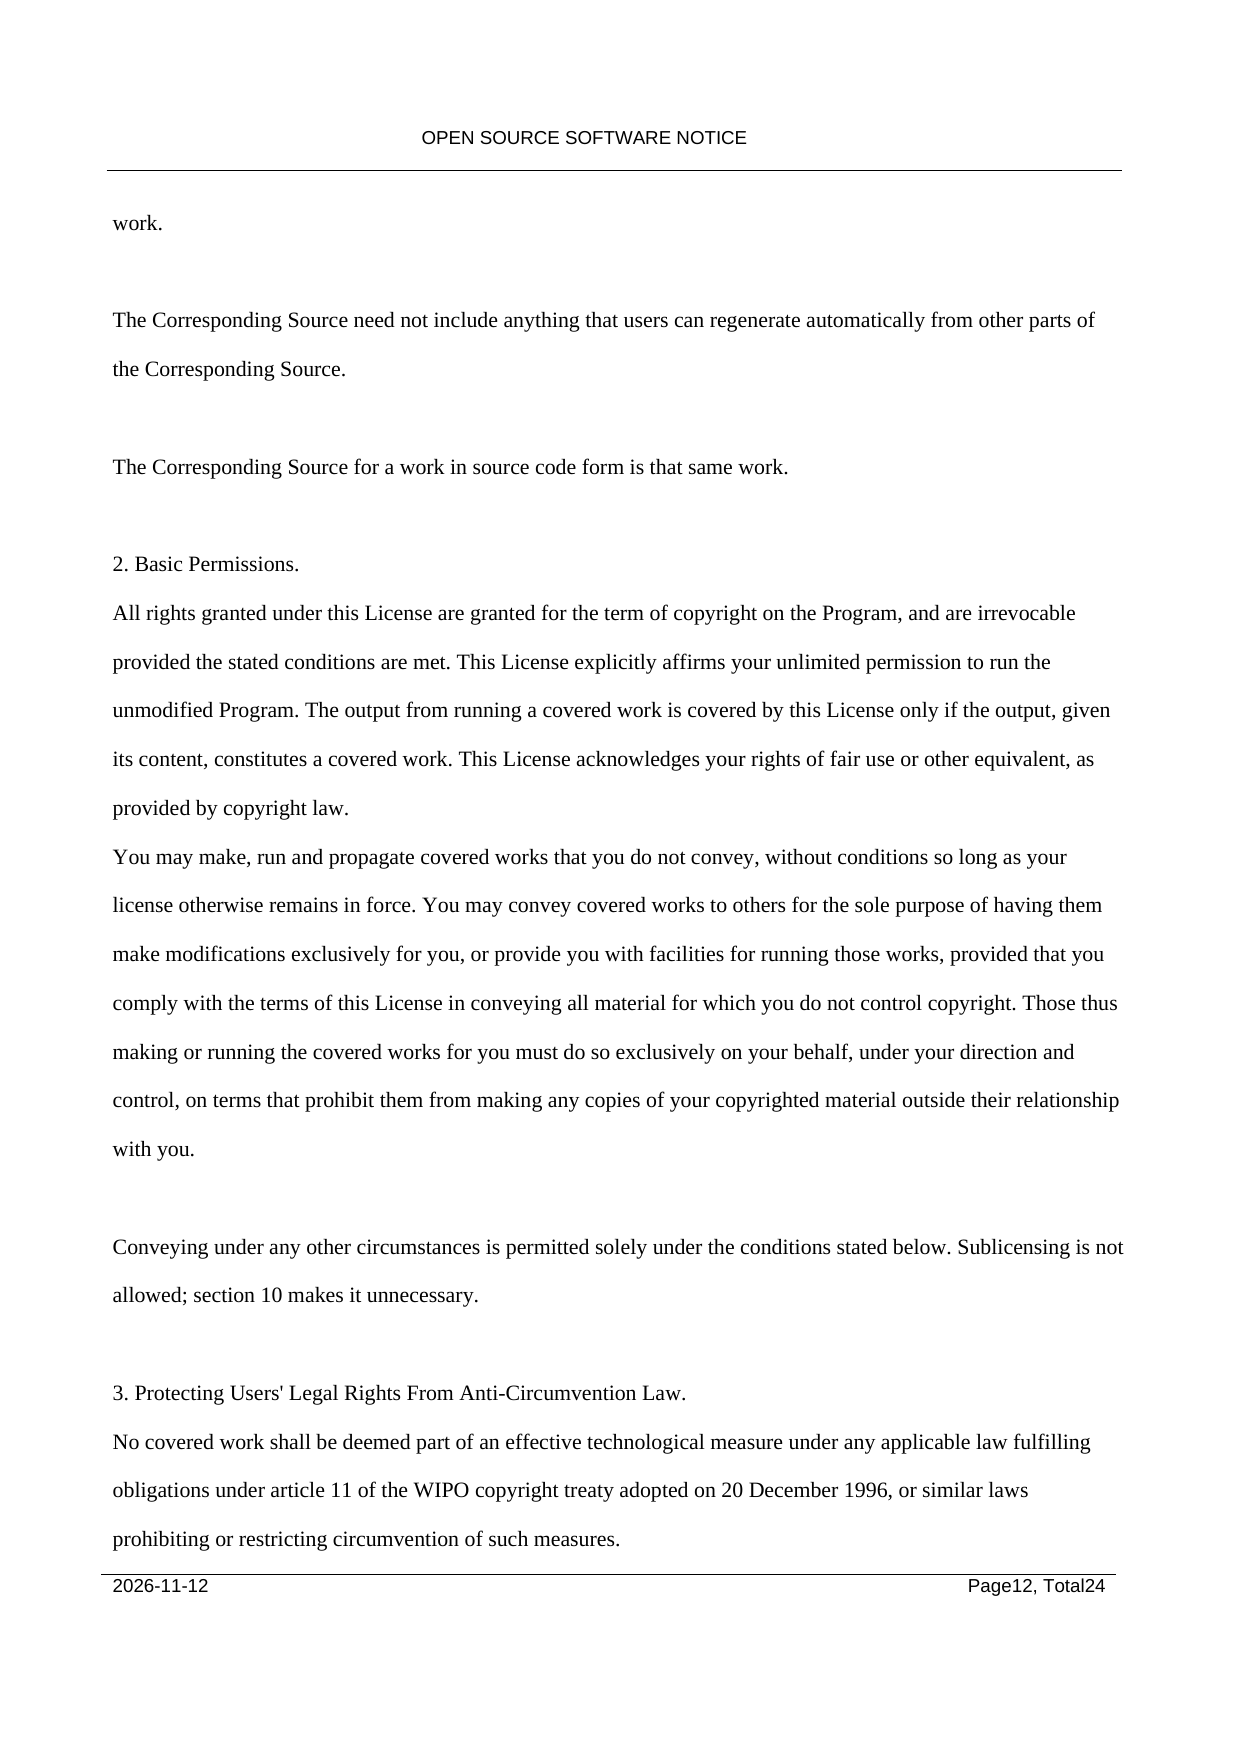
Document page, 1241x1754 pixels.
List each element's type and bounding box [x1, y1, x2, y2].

text [112, 206, 1128, 1555]
